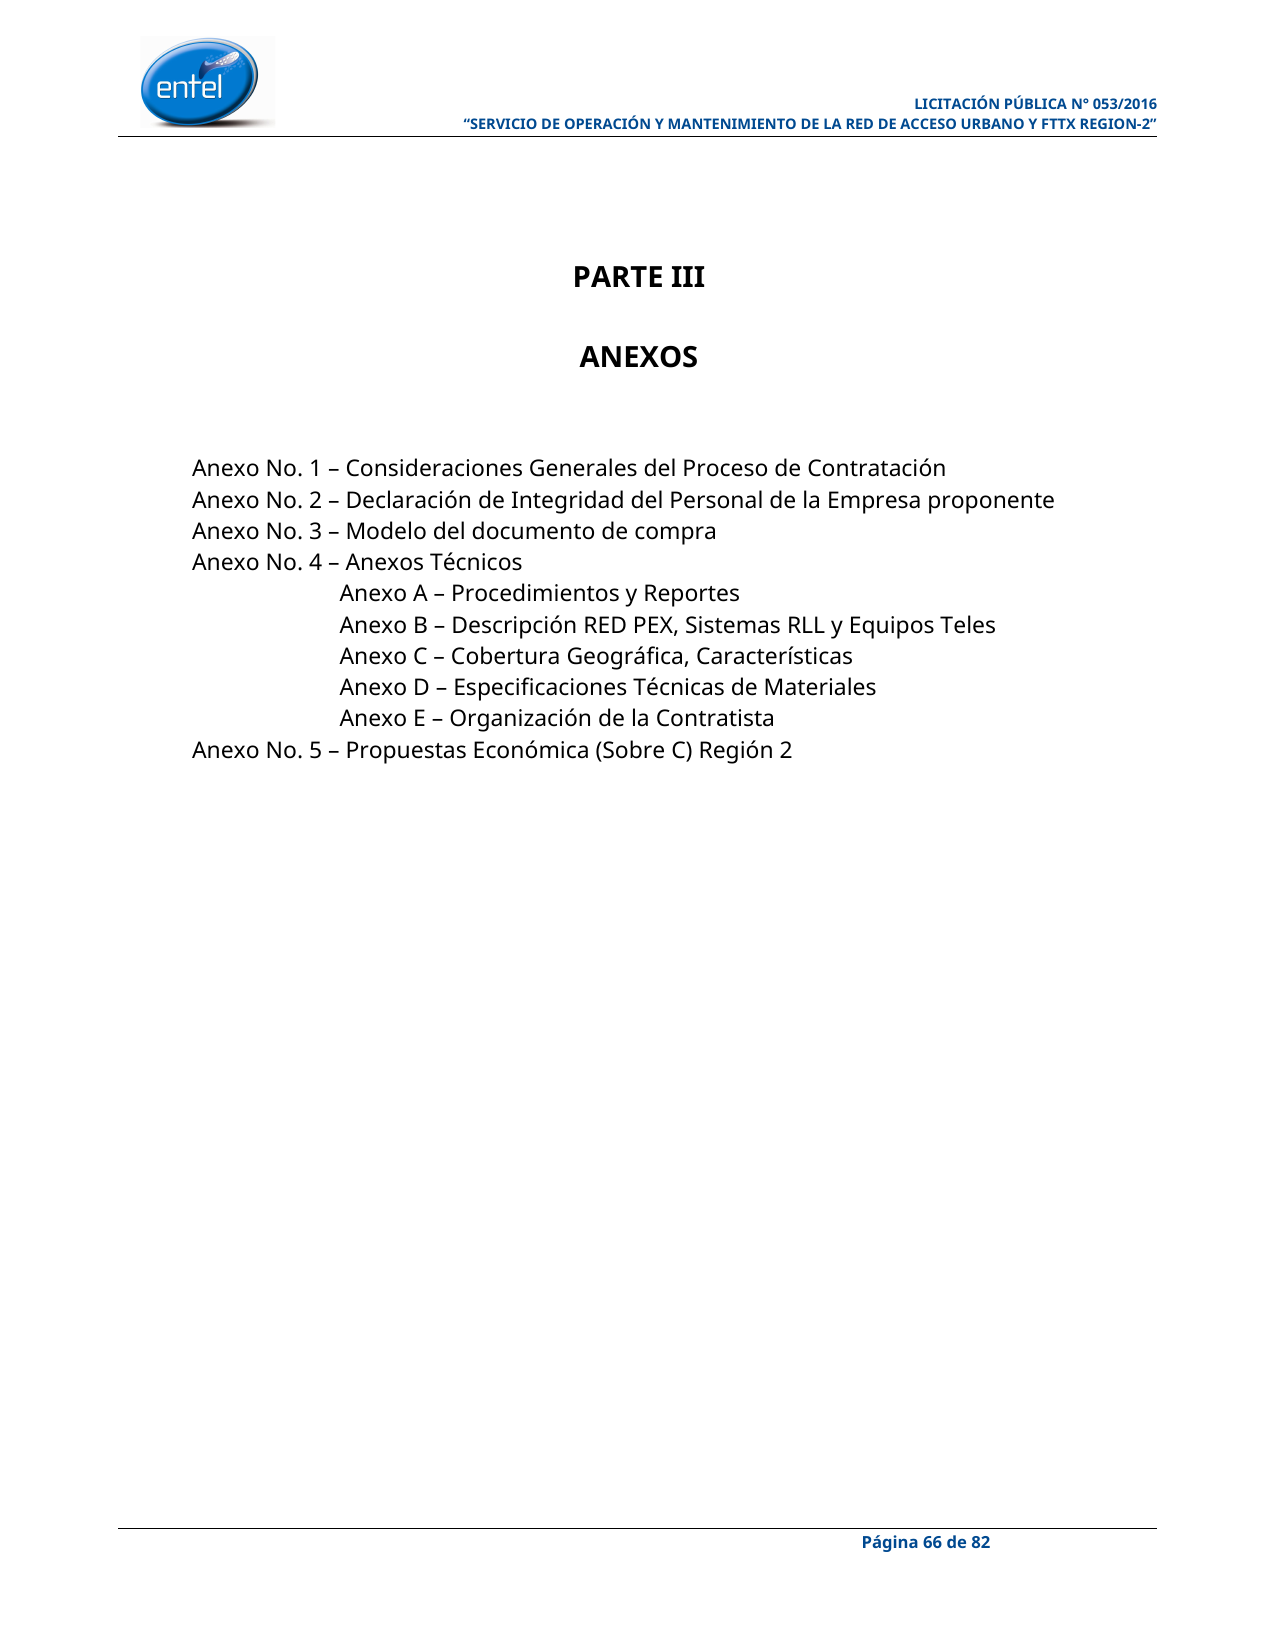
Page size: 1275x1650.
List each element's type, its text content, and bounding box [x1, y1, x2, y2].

text Anexo D – Especificaciones Técnicas de Materiales [266, 671, 1157, 702]
text Anexo No. 4 – Anexos Técnicos [192, 546, 1157, 577]
text Anexo No. 5 – Propuestas Económica (Sobre C) Región 2 [192, 733, 1157, 765]
text Anexo C – Cobertura Geográfica, Características [266, 640, 1157, 671]
text Anexo No. 3 – Modelo del documento de compra [192, 515, 1157, 546]
text ANEXOS [121, 336, 1157, 376]
text Anexo No. 2 – Declaración de Integridad del Personal de la Empresa proponente [192, 483, 1157, 515]
text Anexo No. 1 – Consideraciones Generales del Proceso de Contratación [118, 452, 1157, 483]
text Anexo B – Descripción RED PEX, Sistemas RLL y Equipos Teles [266, 608, 1157, 640]
text Anexo A – Procedimientos y Reportes [266, 577, 1157, 608]
subtitle PARTE III [121, 257, 1157, 296]
text Anexo E – Organización de la Contratista [266, 702, 1157, 733]
picture [140, 36, 276, 128]
